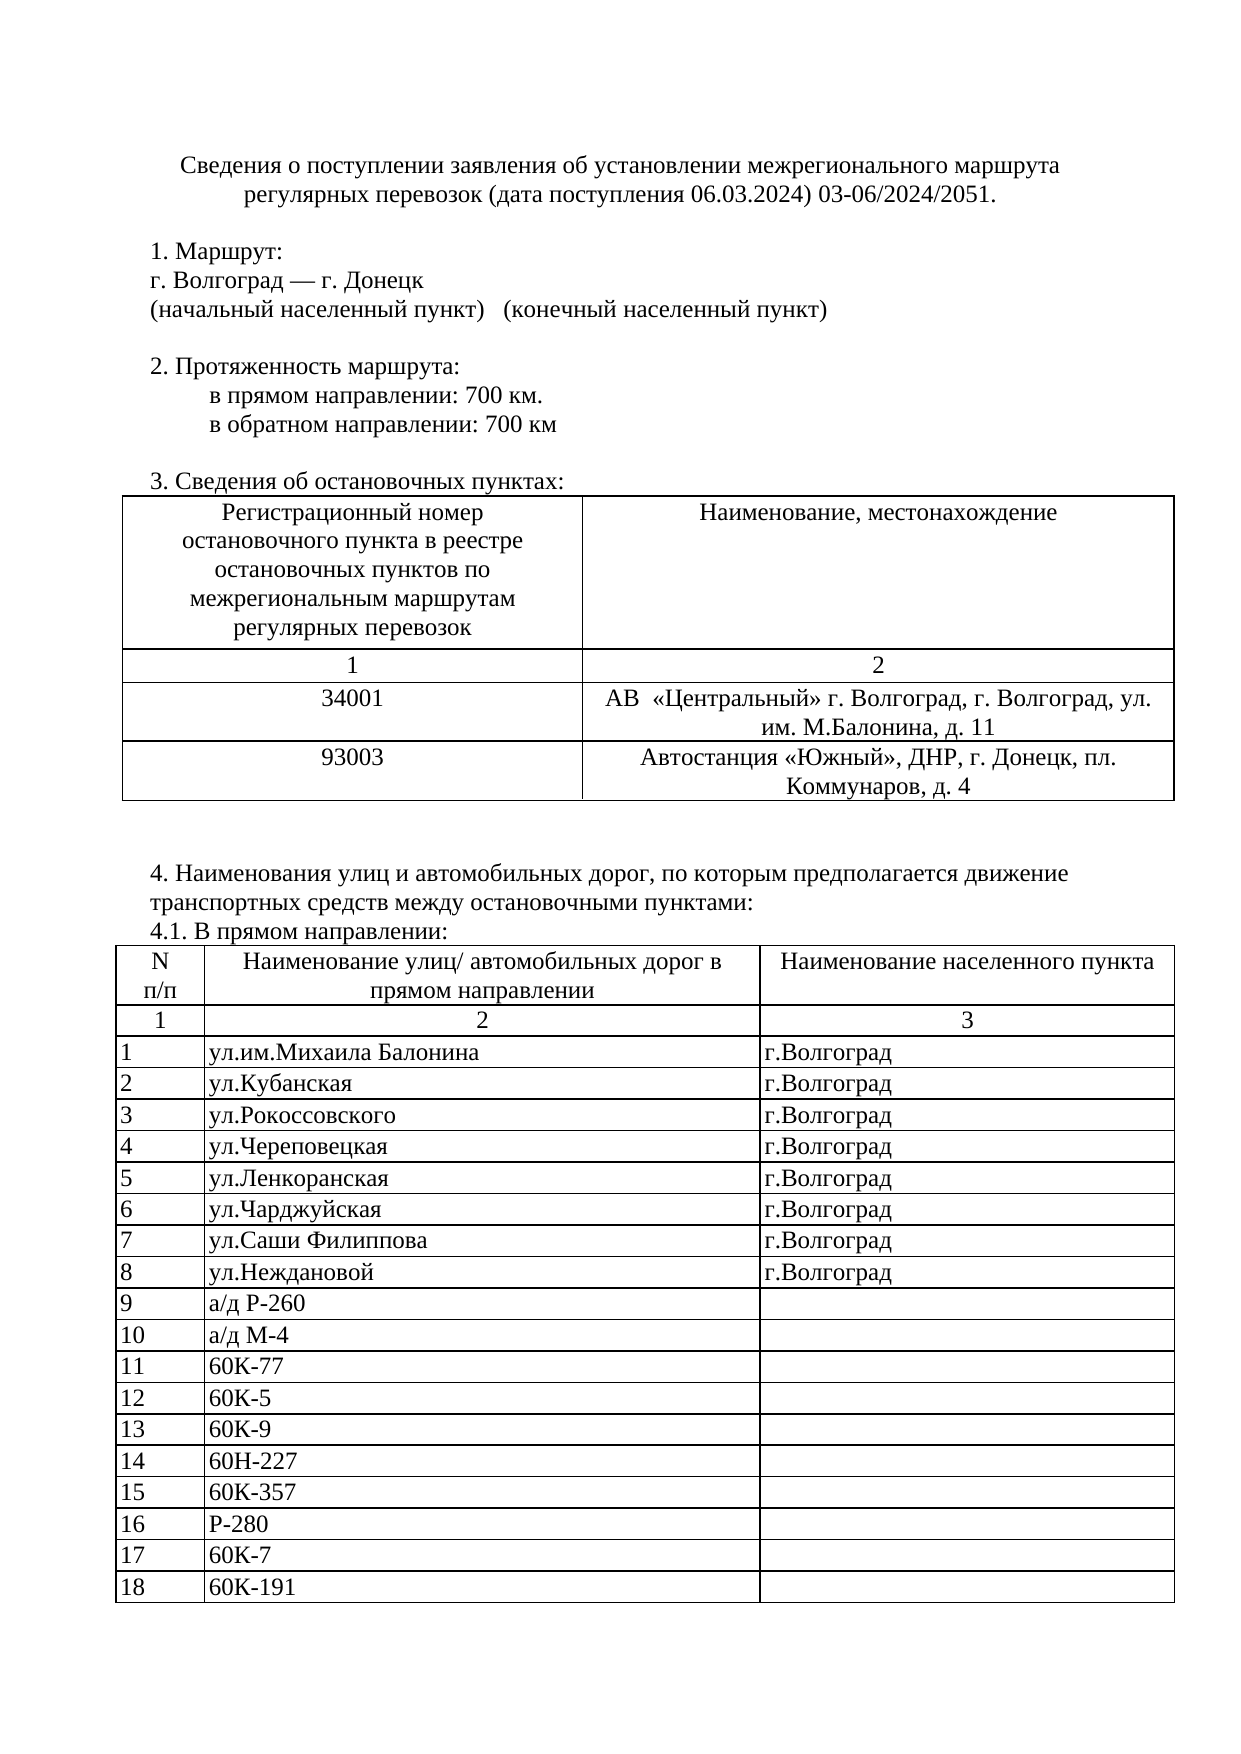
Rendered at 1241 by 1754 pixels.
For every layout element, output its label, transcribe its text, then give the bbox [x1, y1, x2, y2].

text 1. Маршрут: [150, 236, 1090, 265]
table_cell [761, 1289, 1174, 1318]
table_cell г.Волгоград [761, 1100, 1174, 1130]
table_cell 17 [117, 1540, 204, 1570]
table_cell ул.Саши Филиппова [205, 1226, 759, 1256]
table_cell 60Н-227 [205, 1446, 759, 1476]
text (начальный населенный пункт) (конечный населенный пункт) [150, 294, 1090, 322]
table_cell 3 [117, 1100, 204, 1130]
table_cell ул.Чарджуйская [205, 1194, 759, 1224]
table_cell 12 [117, 1383, 204, 1413]
table_cell 2 [205, 1006, 759, 1035]
table_cell 18 [117, 1572, 204, 1602]
text Сведения о поступлении заявления об установлении межрегионального маршрута регулярных перевозок (дата поступления 06.03.2024) 03-06/2024/2051. [150, 150, 1090, 207]
table_header N п/п [117, 946, 204, 1004]
table_cell 9 [117, 1289, 204, 1318]
text г. Волгоград — г. Донецк [150, 265, 1090, 294]
table_cell а/д Р-260 [205, 1289, 759, 1318]
table_cell ул.Череповецкая [205, 1131, 759, 1161]
table_cell 2 [583, 650, 1173, 681]
text 3. Сведения об остановочных пунктах: [150, 466, 1090, 495]
table_cell [761, 1446, 1174, 1476]
text 2. Протяженность маршрута: [150, 351, 1090, 380]
table_cell 14 [117, 1446, 204, 1476]
table_cell г.Волгоград [761, 1163, 1174, 1193]
table_cell г.Волгоград [761, 1037, 1174, 1067]
table_cell 5 [117, 1163, 204, 1193]
table_cell [761, 1320, 1174, 1350]
table_cell 6 [117, 1194, 204, 1224]
table_cell 1 [117, 1006, 204, 1035]
table_cell 3 [761, 1006, 1174, 1035]
table_cell [761, 1540, 1174, 1570]
table_cell г.Волгоград [761, 1131, 1174, 1161]
table_cell 60К-357 [205, 1477, 759, 1507]
table_cell г.Волгоград [761, 1257, 1174, 1287]
table_cell 60К-77 [205, 1352, 759, 1381]
table_cell 1 [123, 650, 582, 681]
table_cell ул.Рокоссовского [205, 1100, 759, 1130]
text в обратном направлении: 700 км [150, 409, 1090, 437]
table_cell 4 [117, 1131, 204, 1161]
table_cell 2 [117, 1068, 204, 1098]
table_cell Р-280 [205, 1509, 759, 1539]
table_cell 16 [117, 1509, 204, 1539]
table_cell [761, 1572, 1174, 1602]
table_cell ул.им.Михаила Балонина [205, 1037, 759, 1067]
table_cell [761, 1383, 1174, 1413]
table_cell 7 [117, 1226, 204, 1256]
table_header Регистрационный номер остановочного пункта в реестре остановочных пунктов по межрегиональным маршрутам регулярных перевозок [123, 497, 582, 648]
table_cell ул.Неждановой [205, 1257, 759, 1287]
text 4. Наименования улиц и автомобильных дорог, по которым предполагается движение транспортных средств между остановочными пунктами: [150, 858, 1090, 916]
text 4.1. В прямом направлении: [150, 916, 1090, 945]
table_cell 11 [117, 1352, 204, 1381]
table_cell г.Волгоград [761, 1194, 1174, 1224]
table_header Наименование населенного пункта [761, 946, 1174, 1004]
table_cell 60К-7 [205, 1540, 759, 1570]
table_cell г.Волгоград [761, 1226, 1174, 1256]
table_cell ул.Кубанская [205, 1068, 759, 1098]
table_cell 60К-9 [205, 1415, 759, 1444]
table_cell Автостанция «Южный», ДНР, г. Донецк, пл. Коммунаров, д. 4 [583, 742, 1173, 799]
table_cell [761, 1509, 1174, 1539]
table_cell 60К-191 [205, 1572, 759, 1602]
table_cell 1 [117, 1037, 204, 1067]
table_cell 10 [117, 1320, 204, 1350]
table_cell 15 [117, 1477, 204, 1507]
table_header Наименование улиц/ автомобильных дорог в прямом направлении [205, 946, 759, 1004]
table_cell [761, 1352, 1174, 1381]
table_cell АВ «Центральный» г. Волгоград, г. Волгоград, ул. им. М.Балонина, д. 11 [583, 683, 1173, 740]
table_cell 93003 [123, 742, 582, 799]
table_cell [761, 1415, 1174, 1444]
table_header Наименование, местонахождение [583, 497, 1173, 648]
table_cell 13 [117, 1415, 204, 1444]
table_cell 60К-5 [205, 1383, 759, 1413]
table_cell ул.Ленкоранская [205, 1163, 759, 1193]
table_cell [761, 1477, 1174, 1507]
text в прямом направлении: 700 км. [150, 380, 1090, 409]
table_cell а/д М-4 [205, 1320, 759, 1350]
table_cell 34001 [123, 683, 582, 740]
table_cell 8 [117, 1257, 204, 1287]
table_cell г.Волгоград [761, 1068, 1174, 1098]
